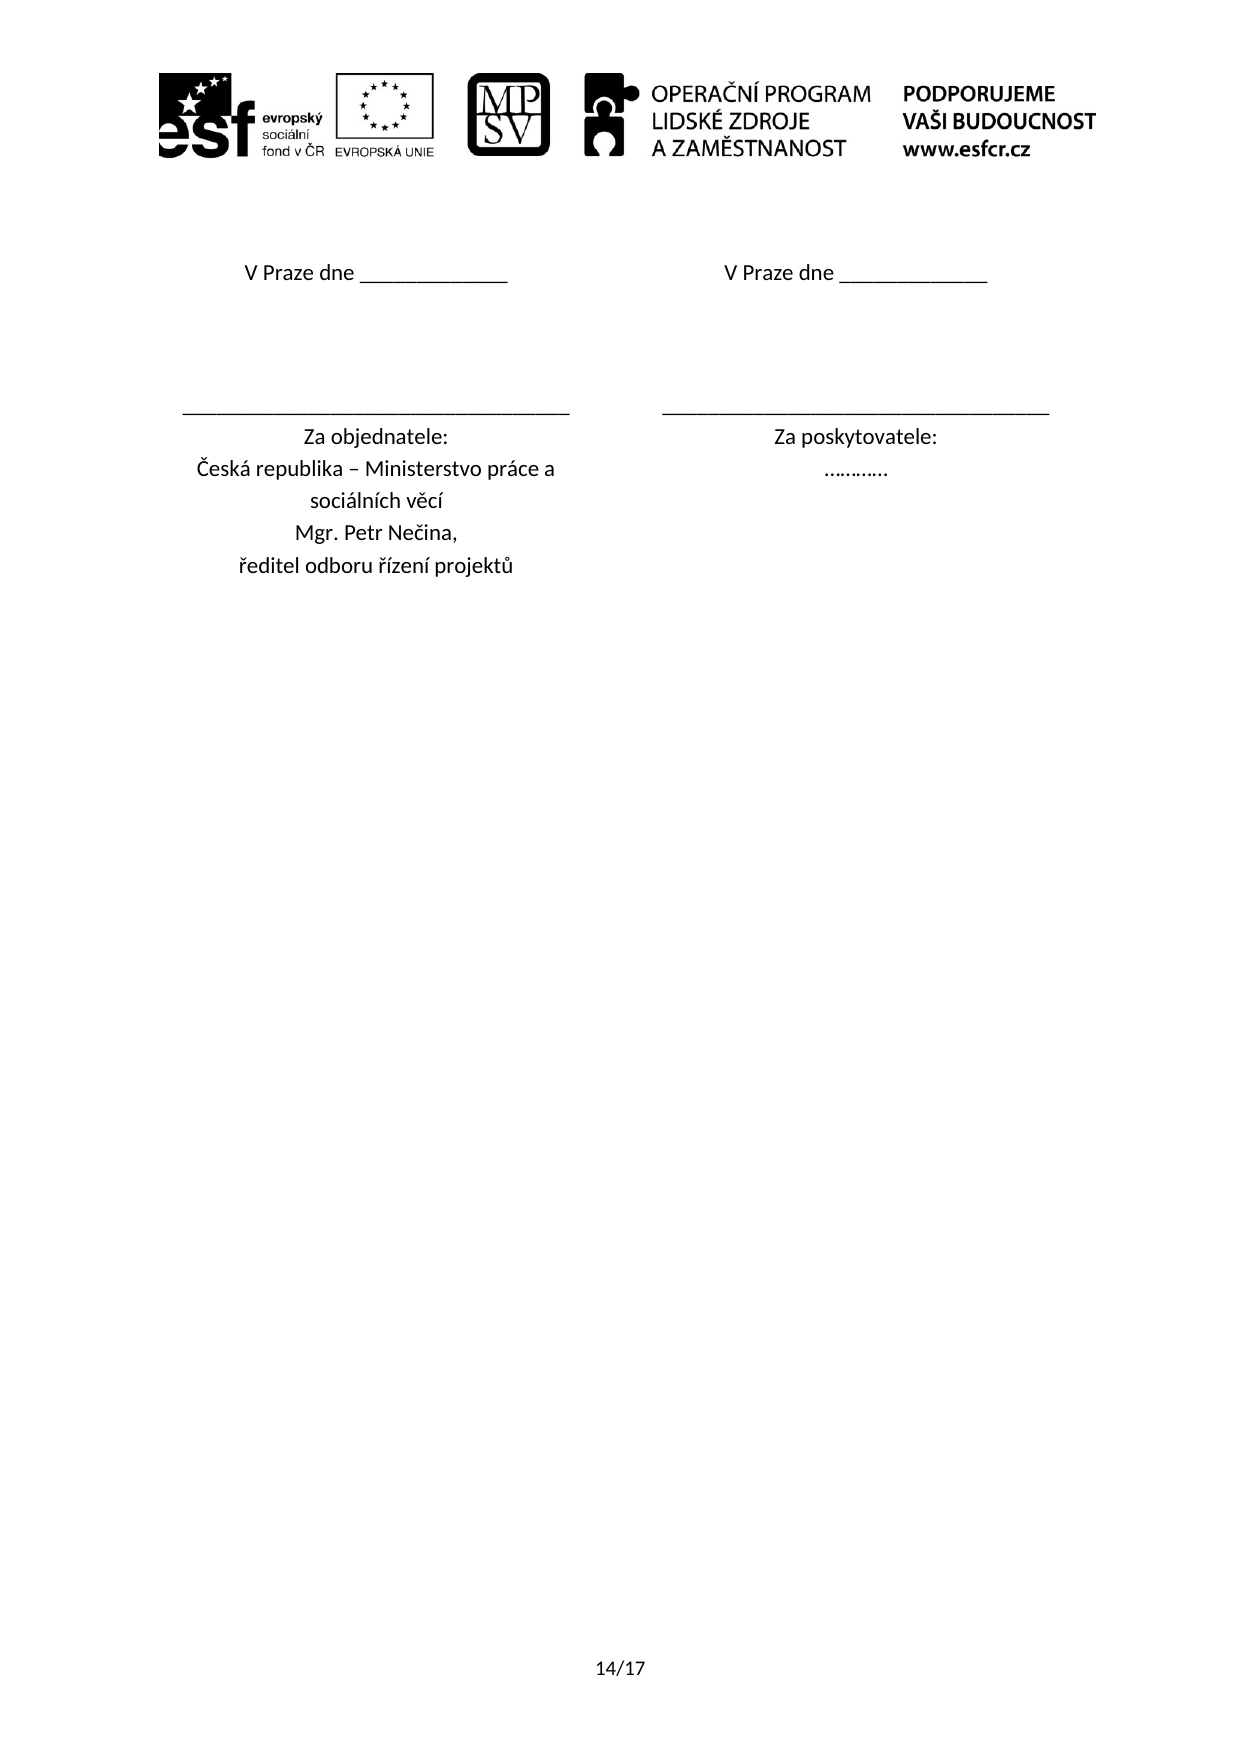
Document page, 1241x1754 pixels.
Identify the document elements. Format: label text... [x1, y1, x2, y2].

picture [159, 73, 1096, 162]
table_header V Praze dne _____________ [136, 259, 616, 290]
table_cell __________________________________ Za poskytovatele: ………… [616, 290, 1096, 650]
table_header V Praze dne _____________ [616, 259, 1096, 290]
table_cell __________________________________ Za objednatele: Česká republika – Ministerstvo práce a sociálních věcí Mgr. Petr Nečina, ředitel odboru řízení projektů [136, 290, 616, 650]
